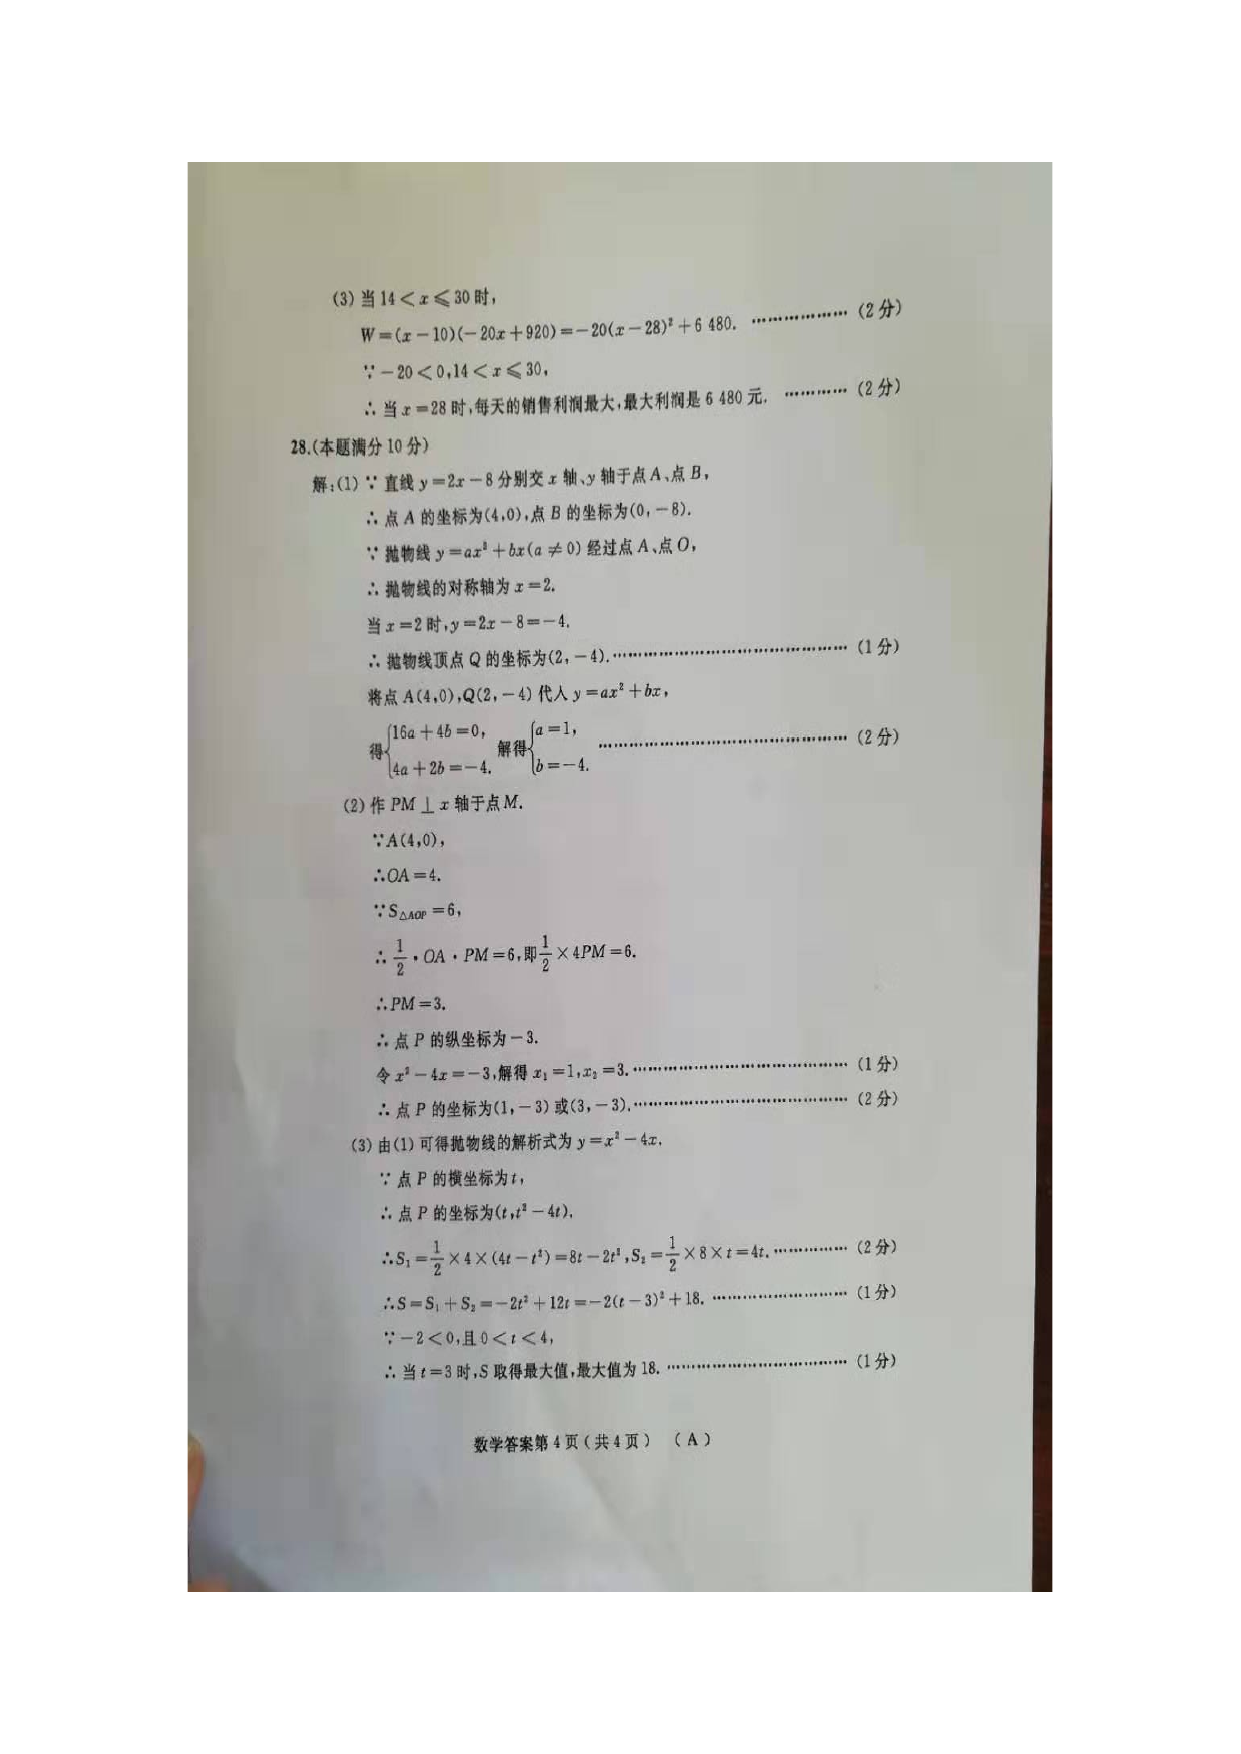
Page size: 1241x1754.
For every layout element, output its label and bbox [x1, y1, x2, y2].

picture [187, 162, 1053, 1592]
